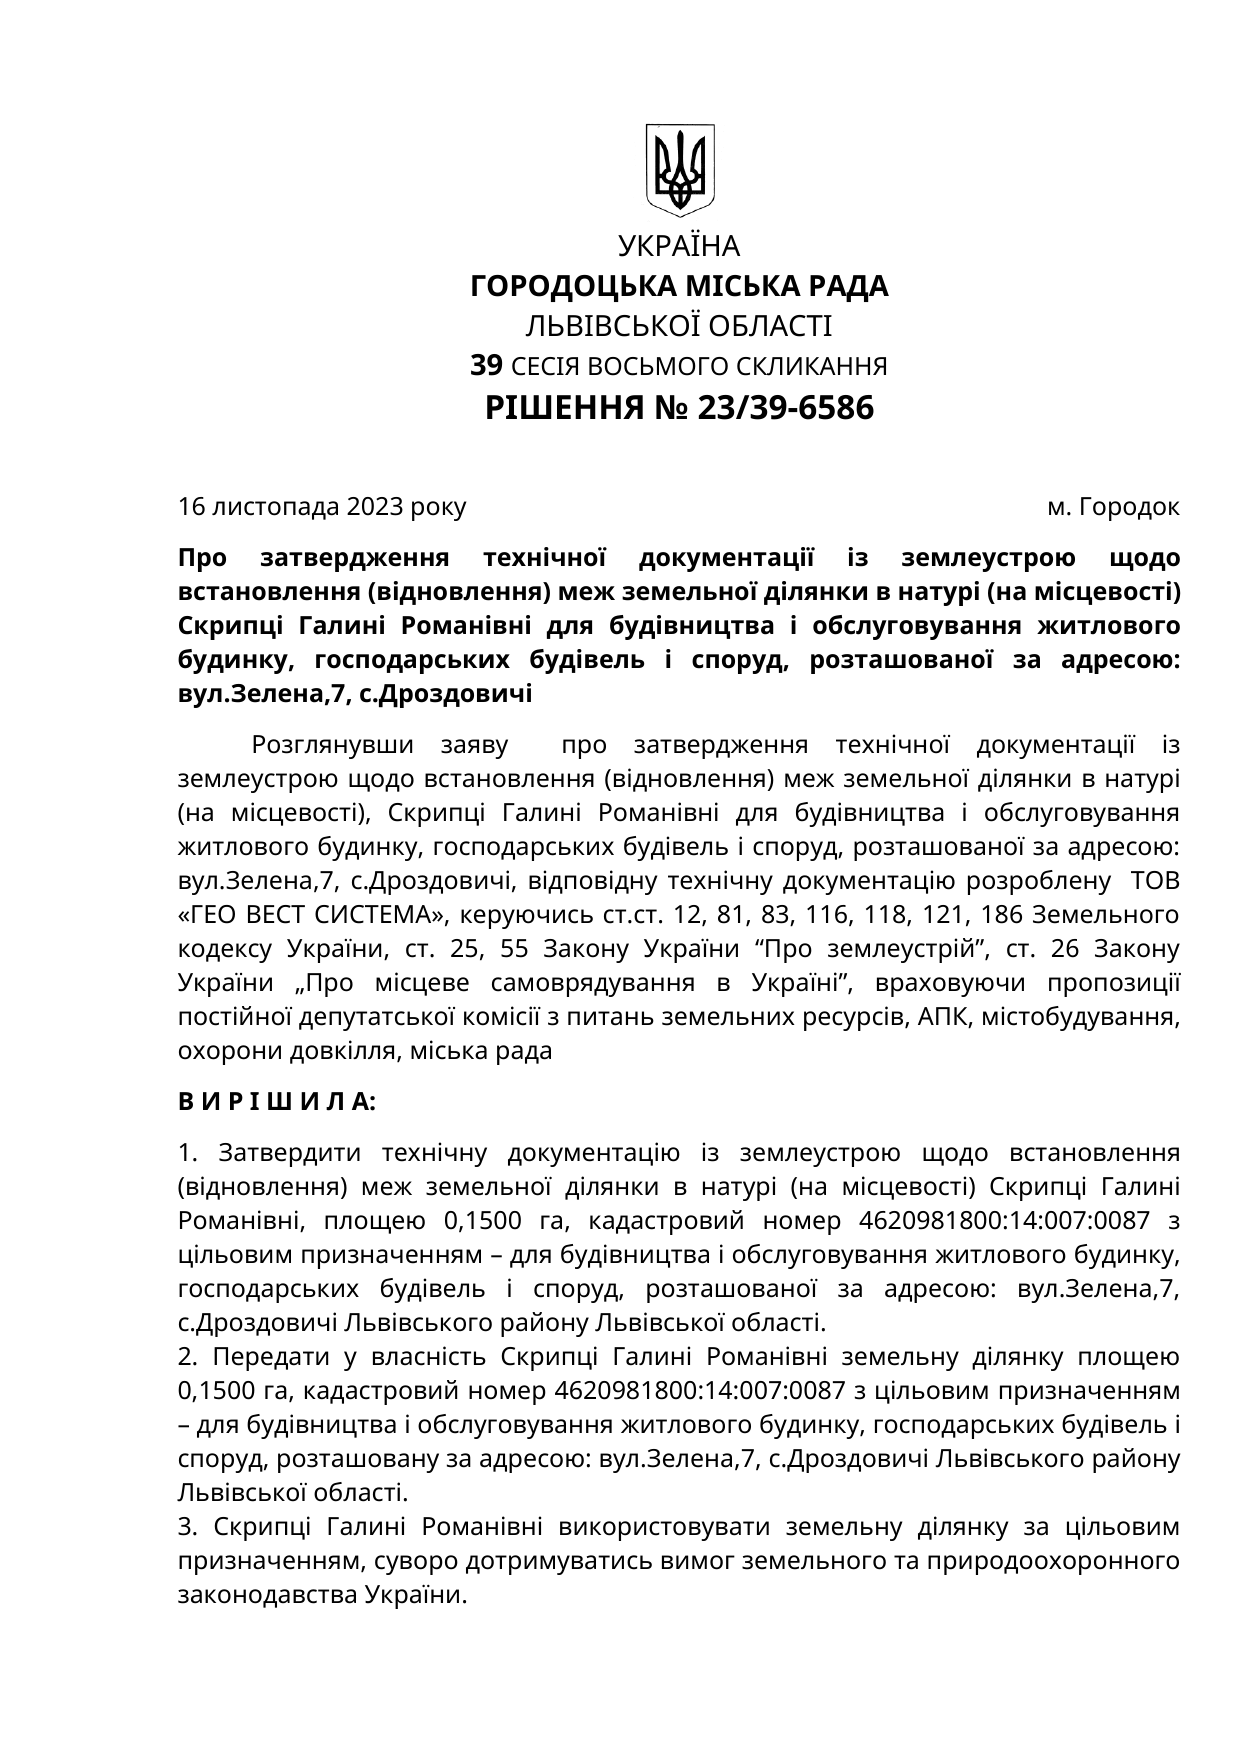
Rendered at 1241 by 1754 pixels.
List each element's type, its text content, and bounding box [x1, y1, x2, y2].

text РІШЕННЯ № 23/39-6586 [177, 384, 1181, 429]
text 1. Затвердити технічну документацію із землеустрою щодо встановлення (відновлення) меж земельної ділянки в натурі (на місцевості) Скрипці Галині Романівні, площею 0,1500 га, кадастровий номер 4620981800:14:007:0087 з цільовим призначенням – для будівництва і обслуговування житлового будинку, господарських будівель і споруд, розташованої за адресою: вул.Зелена,7, с.Дроздовичі Львівського району Львівської області. [177, 1134, 1182, 1339]
text 3. Скрипці Галині Романівні використовувати земельну ділянку за цільовим призначенням, суворо дотримуватись вимог земельного та природоохоронного законодавства України. [177, 1509, 1182, 1611]
text Про затвердження технічної документації із землеустрою щодо встановлення (відновлення) меж земельної ділянки в натурі (на місцевості) Скрипці Галині Романівні для будівництва і обслуговування житлового будинку, господарських будівель і споруд, розташованої за адресою: вул.Зелена,7, с.Дроздовичі [177, 539, 1182, 709]
text Розглянувши заяву про затвердження технічної документації із землеустрою щодо встановлення (відновлення) меж земельної ділянки в натурі (на місцевості), Скрипці Галині Романівні для будівництва і обслуговування житлового будинку, господарських будівель і споруд, розташованої за адресою: вул.Зелена,7, с.Дроздовичі, відповідну технічну документацію розроблену ТОВ «ГЕО ВЕСТ СИСТЕМА», керуючись ст.ст. 12, 81, 83, 116, 118, 121, 186 Земельного кодексу України, ст. 25, 55 Закону України “Про землеустрій”, ст. 26 Закону України „Про місцеве самоврядування в Україні”, враховуючи пропозиції постійної депутатської комісії з питань земельних ресурсів, АПК, містобудування, охорони довкілля, міська рада [177, 726, 1182, 1067]
text 2. Передати у власність Скрипці Галині Романівні земельну ділянку площею 0,1500 га, кадастровий номер 4620981800:14:007:0087 з цільовим призначенням – для будівництва і обслуговування житлового будинку, господарських будівель і споруд, розташовану за адресою: вул.Зелена,7, с.Дроздовичі Львівського району Львівської області. [177, 1339, 1182, 1509]
text В И Р І Ш И Л А: [177, 1083, 1182, 1118]
text 39 сесія восьмого скликання [177, 344, 1181, 384]
text ГОРОДОЦЬКА МІСЬКА РАДА [177, 265, 1181, 305]
picture [633, 118, 726, 222]
text ЛЬВІВСЬКОЇ ОБЛАСТІ [177, 305, 1181, 344]
text 16 листопада 2023 року м. Городок [177, 488, 1181, 523]
text УКРАЇНА [177, 225, 1181, 265]
